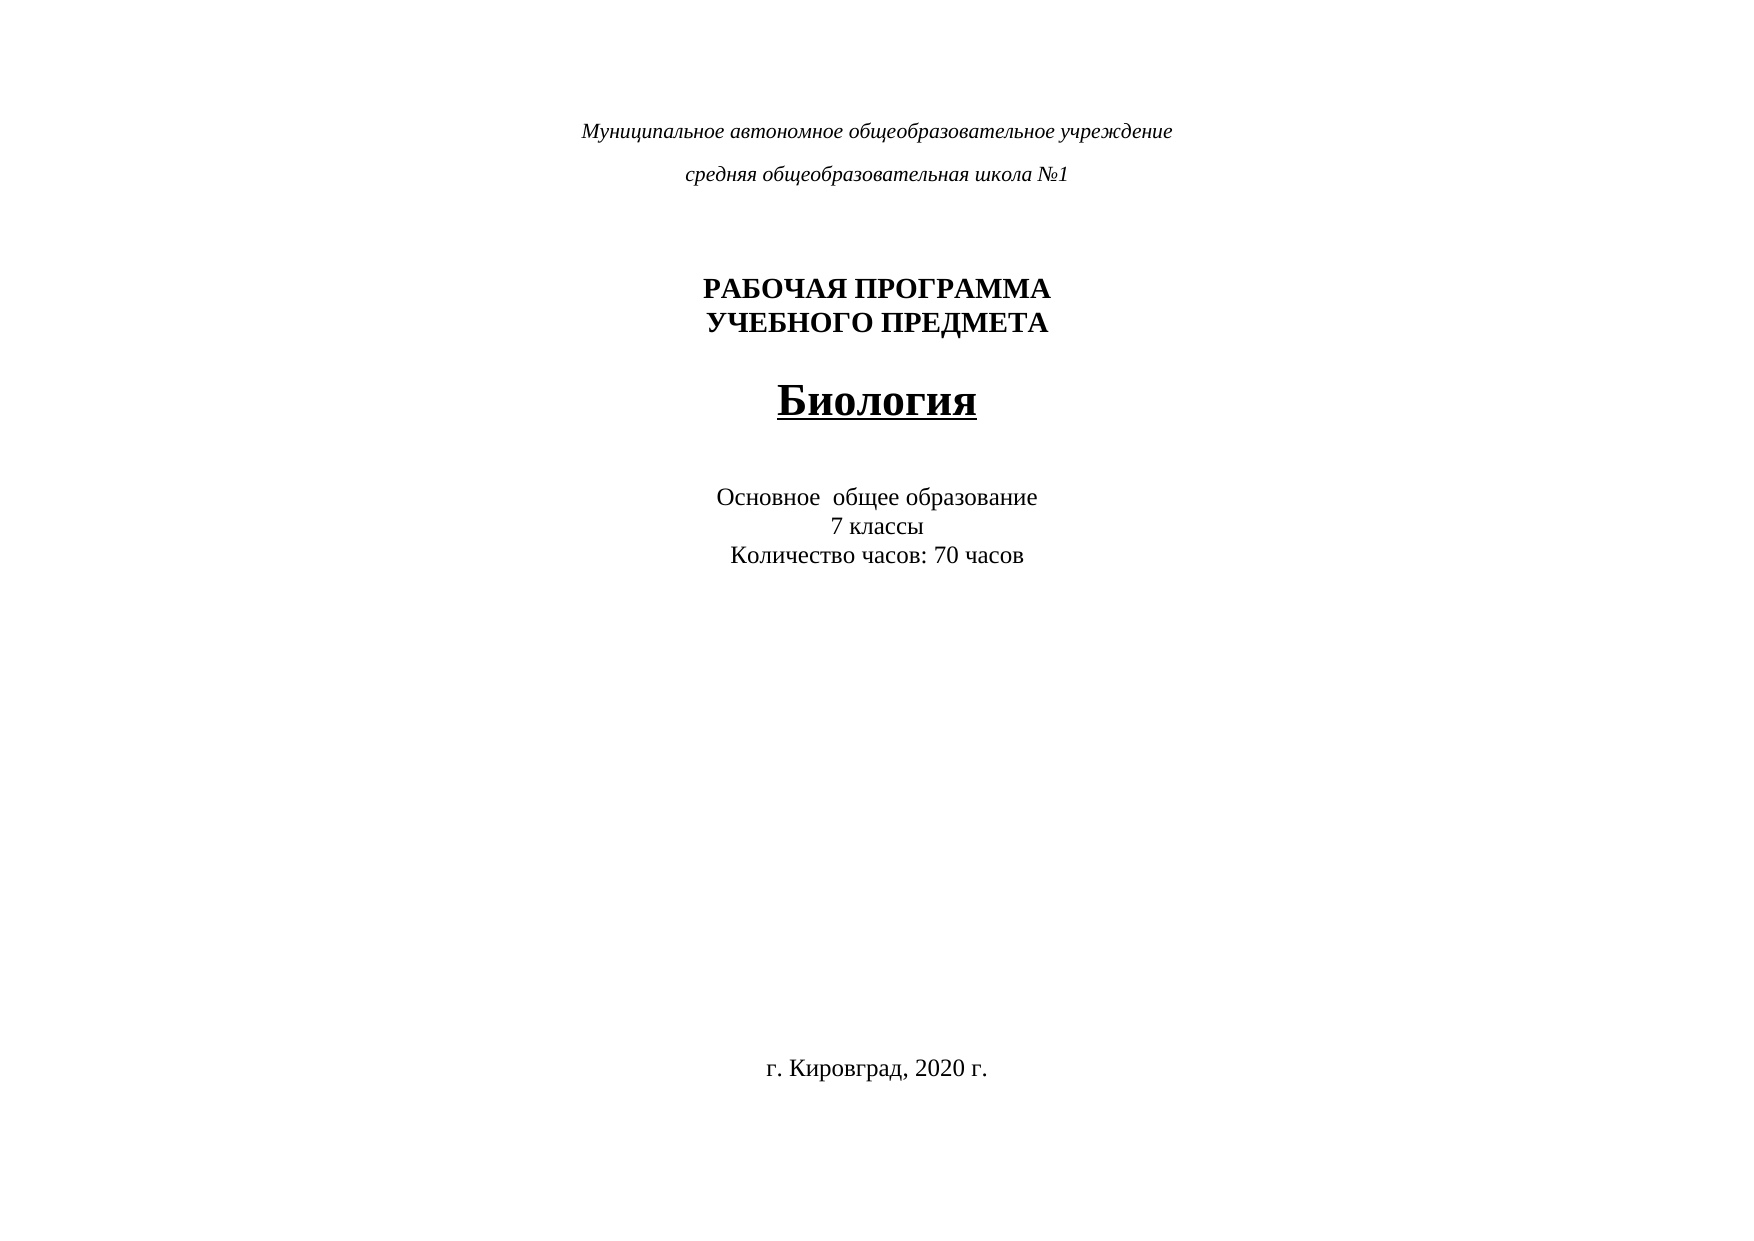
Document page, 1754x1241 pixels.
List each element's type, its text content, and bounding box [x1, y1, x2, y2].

text средняя общеобразовательная школа №1 [118, 161, 1636, 204]
text 7 классы [118, 511, 1636, 540]
text Биология [118, 372, 1636, 425]
text Рабочая ПРОГРАММа [118, 271, 1636, 305]
text г. Кировград, 2020 г. [118, 1053, 1636, 1081]
text Основное общее образование [118, 482, 1636, 511]
text Муниципальное автономное общеобразовательное учреждение [118, 118, 1636, 161]
text учебного предмета [118, 305, 1636, 338]
text Количество часов: 70 часов [118, 540, 1636, 568]
